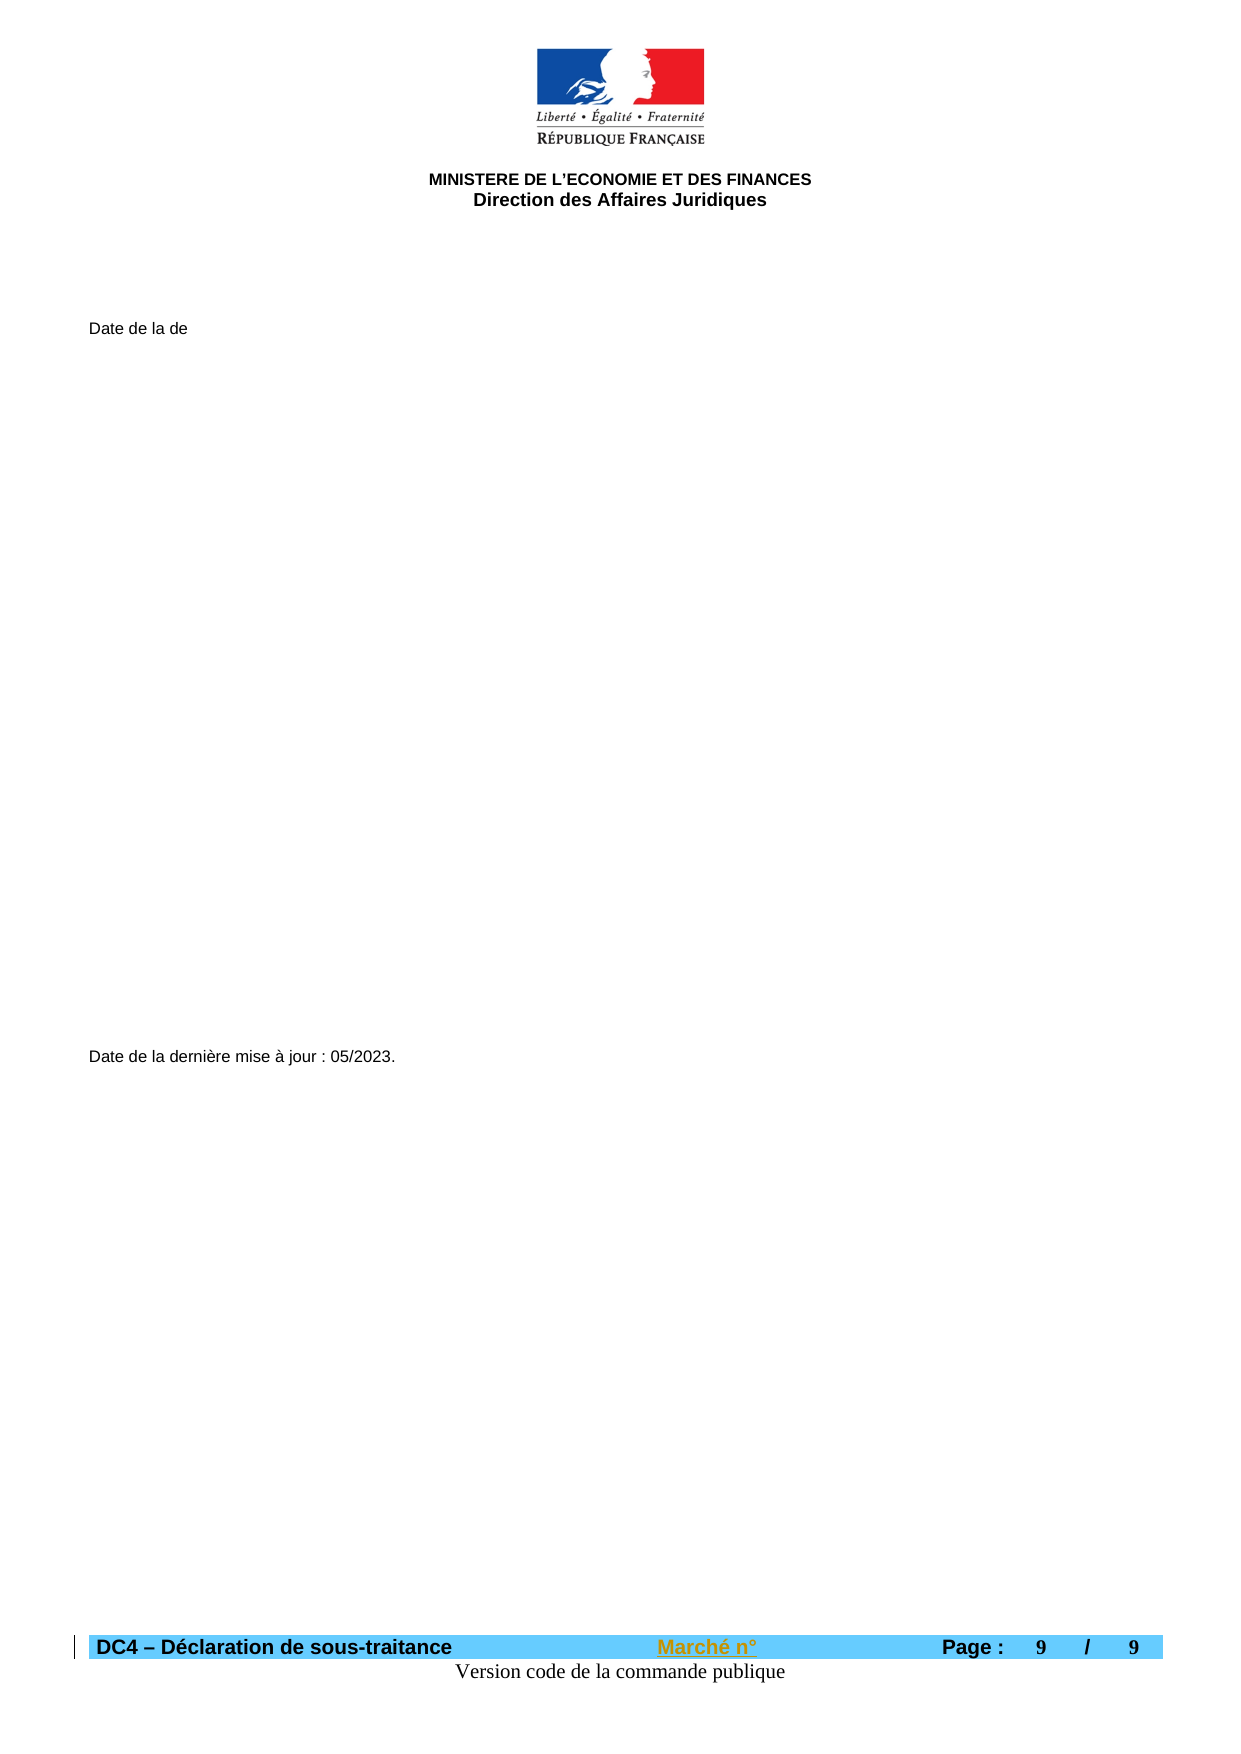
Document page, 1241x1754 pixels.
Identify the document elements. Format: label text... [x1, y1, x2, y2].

text Date de la dernière mise à jour : 05/2023. [89, 1047, 1152, 1066]
text Date de la de [89, 319, 1152, 338]
picture [535, 47, 705, 146]
